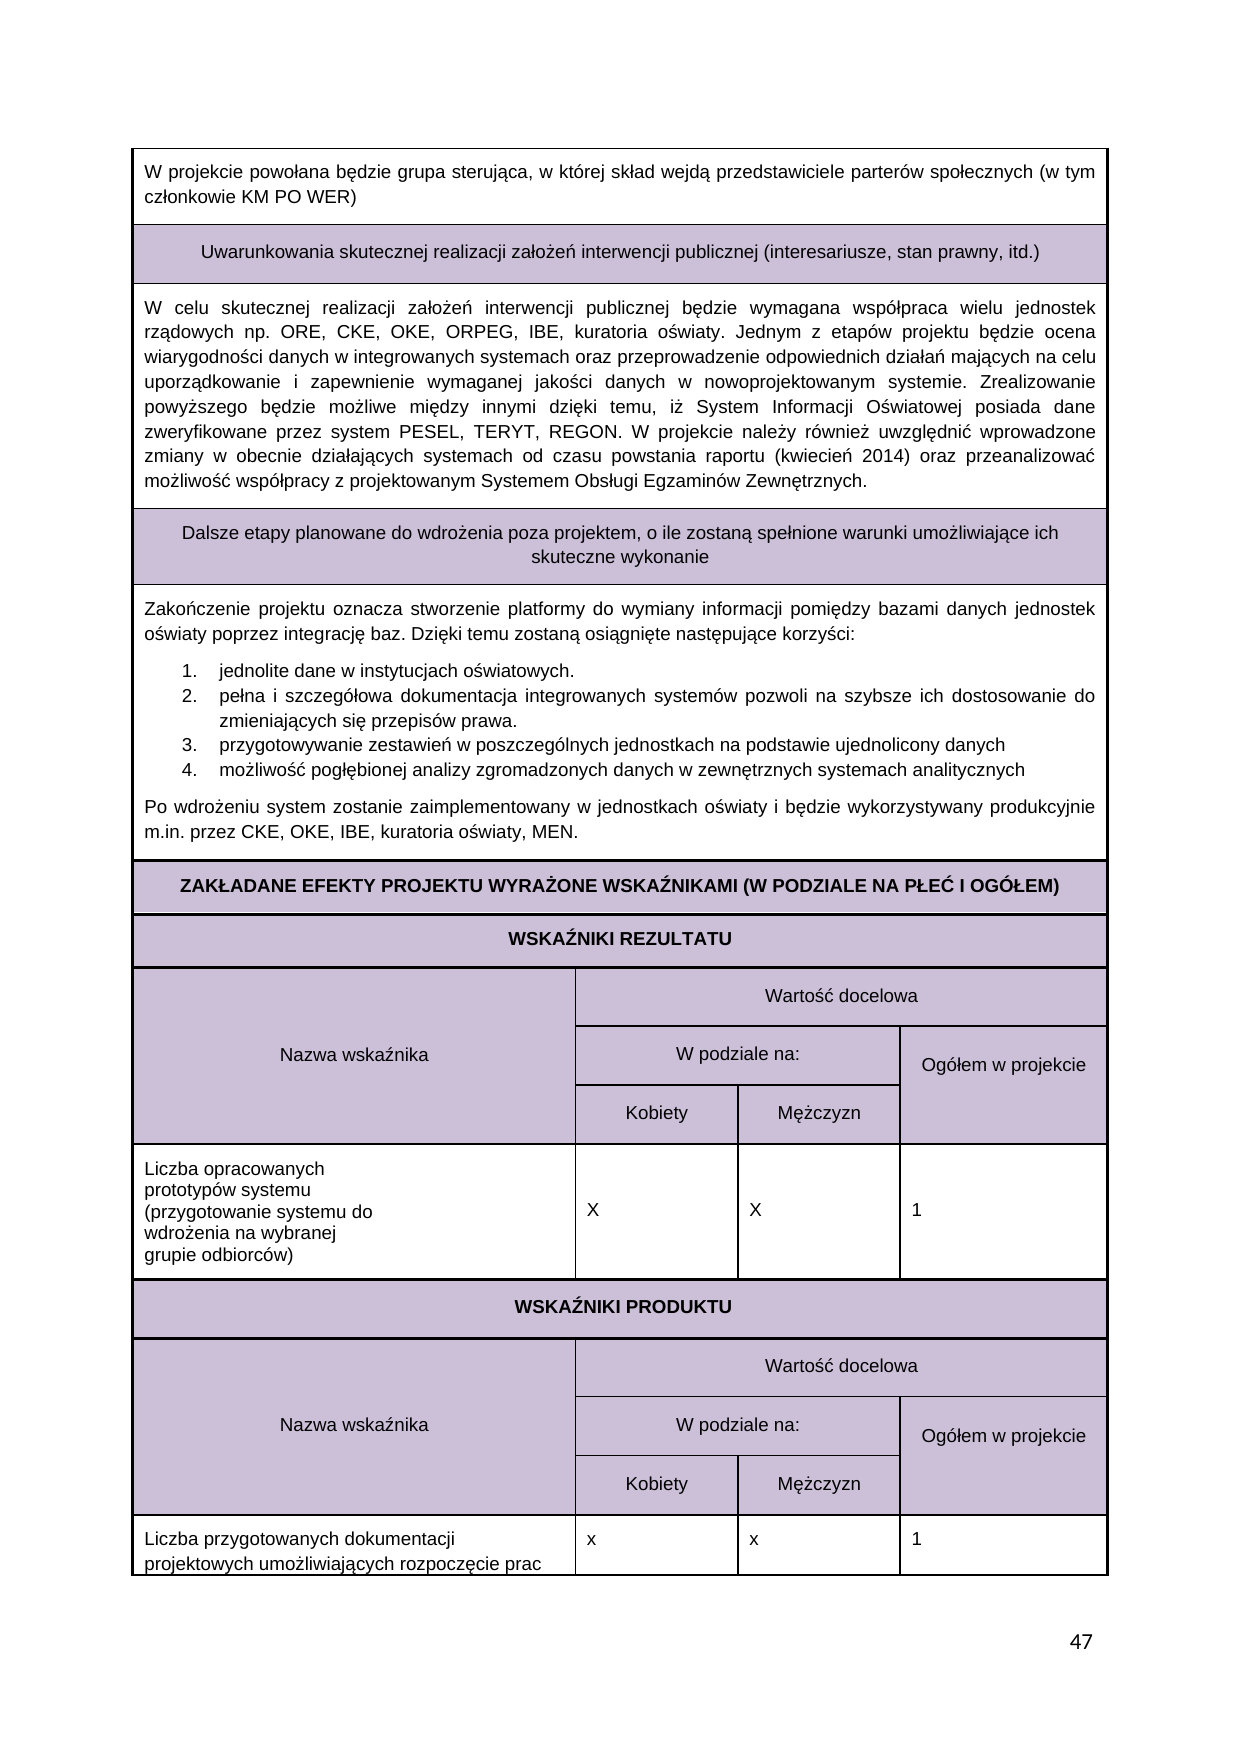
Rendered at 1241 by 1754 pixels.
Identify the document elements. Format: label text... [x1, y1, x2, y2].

table_cell Wartość docelowa [576, 1340, 1106, 1396]
table_cell ZAKŁADANE EFEKTY PROJEKTU WYRAŻONE WSKAŹNIKAMI (W PODZIALE NA PŁEĆ I OGÓŁEM) [134, 862, 1106, 912]
table_cell Nazwa wskaźnika [134, 1340, 575, 1514]
table_cell x [576, 1516, 737, 1574]
table_cell X [576, 1145, 737, 1278]
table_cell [134, 1516, 575, 1574]
table_cell Ogółem w projekcie [901, 1027, 1106, 1143]
table_cell Kobiety [576, 1086, 737, 1143]
table_cell Uwarunkowania skutecznej realizacji założeń interwencji publicznej (interesariusze, stan prawny, itd.) [134, 225, 1106, 283]
table_cell W podziale na: [576, 1397, 899, 1455]
table_cell Mężczyzn [739, 1086, 899, 1143]
table_cell Wartość docelowa [576, 969, 1106, 1025]
table_cell Mężczyzn [739, 1456, 899, 1514]
table_cell Ogółem w projekcie [901, 1397, 1106, 1514]
table_cell WSKAŹNIKI PRODUKTU [134, 1281, 1106, 1337]
table_cell W podziale na: [576, 1027, 899, 1084]
table_cell 1 [901, 1145, 1106, 1278]
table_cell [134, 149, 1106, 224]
table_cell Nazwa wskaźnika [134, 969, 575, 1143]
table_cell WSKAŹNIKI REZULTATU [134, 916, 1106, 966]
table_cell Dalsze etapy planowane do wdrożenia poza projektem, o ile zostaną spełnione warunki umożliwiające ich skuteczne wykonanie [134, 509, 1106, 584]
table_cell x [739, 1516, 899, 1574]
table_cell X [739, 1145, 899, 1278]
table_cell W celu skutecznej realizacji założeń interwencji publicznej będzie wymagana współpraca wielu jednostek rządowych np. ORE, CKE, OKE, ORPEG, IBE, kuratoria oświaty. Jednym z etapów projektu będzie ocena wiarygodności danych w integrowanych systemach oraz przeprowadzenie odpowiednich działań mających na celu uporządkowanie i zapewnienie wymaganej jakości danych w nowoprojektowanym systemie. Zrealizowanie powyższego będzie możliwe między innymi dzięki temu, iż System Informacji Oświatowej posiada dane zweryfikowane przez system PESEL, TERYT, REGON. W projekcie należy również uwzględnić wprowadzone zmiany w obecnie działających systemach od czasu powstania raportu (kwiecień 2014) oraz przeanalizować możliwość współpracy z projektowanym Systemem Obsługi Egzaminów Zewnętrznych. [134, 284, 1106, 508]
table_cell Kobiety [576, 1456, 737, 1514]
table_cell Zakończenie projektu oznacza stworzenie platformy do wymiany informacji pomiędzy bazami danych jednostek oświaty poprzez integrację baz. Dzięki temu zostaną osiągnięte następujące korzyści: jednolite dane w instytucjach oświatowych. pełna i szczegółowa dokumentacja integrowanych systemów pozwoli na szybsze ich dostosowanie do zmieniających się przepisów prawa. przygotowywanie zestawień w poszczególnych jednostkach na podstawie ujednolicony danych możliwość pogłębionej analizy zgromadzonych danych w zewnętrznych systemach analitycznych Po wdrożeniu system zostanie zaimplementowany w jednostkach oświaty i będzie wykorzystywany produkcyjnie m.in. przez CKE, OKE, IBE, kuratoria oświaty, MEN. [134, 585, 1106, 859]
table_cell 1 [901, 1516, 1106, 1574]
table_cell Liczba opracowanych prototypów systemu (przygotowanie systemu do wdrożenia na wybranej grupie odbiorców) [134, 1145, 575, 1278]
